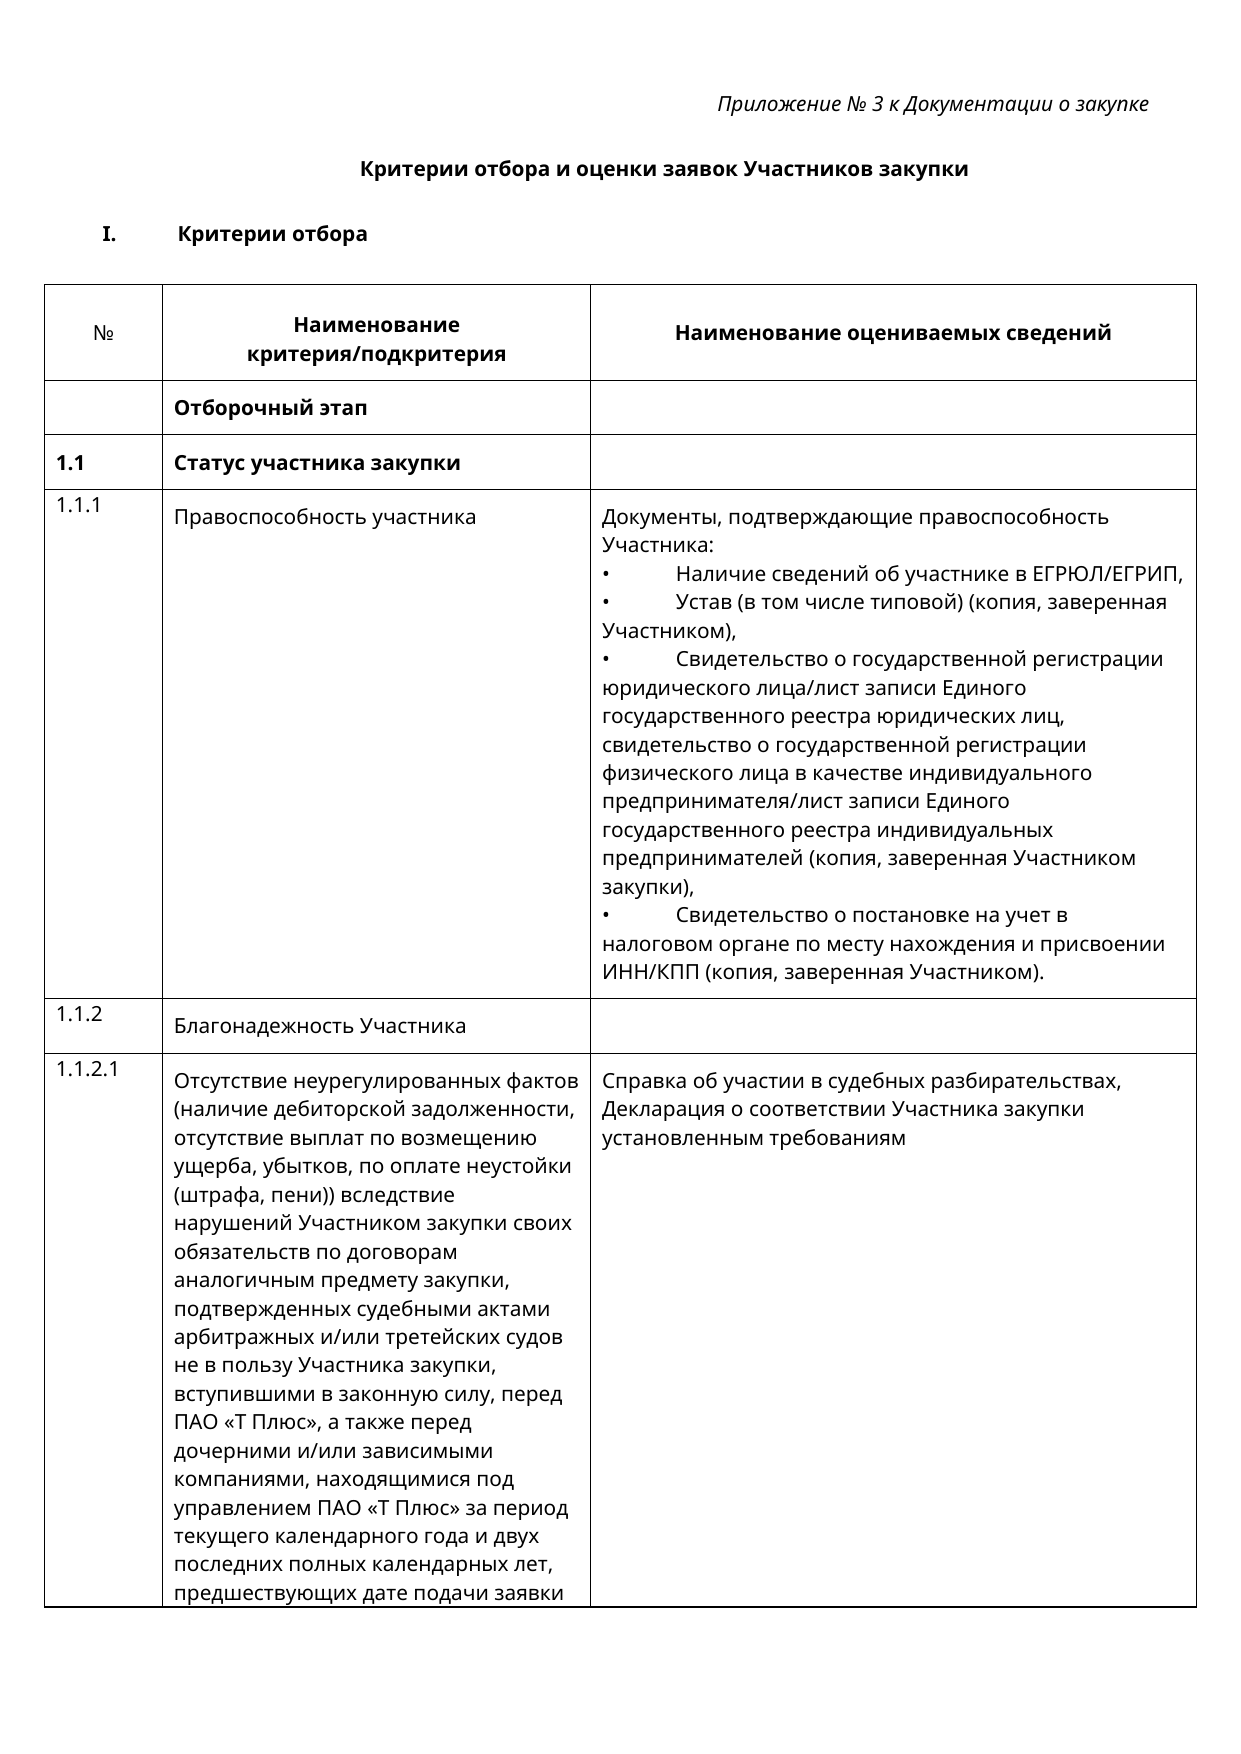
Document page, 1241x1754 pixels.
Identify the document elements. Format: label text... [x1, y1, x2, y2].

table_cell 1.1.2 [45, 999, 162, 1053]
table_cell 1.1.1 [45, 490, 162, 998]
table_cell Правоспособность участника [163, 490, 590, 998]
table_header № [45, 285, 162, 380]
table_header Наименование оцениваемых сведений [591, 285, 1196, 380]
table_cell Документы, подтверждающие правоспособность Участника: • Наличие сведений об участнике в ЕГРЮЛ/ЕГРИП, • Устав (в том числе типовой) (копия, заверенная Участником), • Свидетельство о государственной регистрации юридического лица/лист записи Единого государственного реестра юридических лиц, свидетельство о государственной регистрации физического лица в качестве индивидуального предпринимателя/лист записи Единого государственного реестра индивидуальных предпринимателей (копия, заверенная Участником закупки), • Свидетельство о постановке на учет в налоговом органе по месту нахождения и присвоении ИНН/КПП (копия, заверенная Участником). [591, 490, 1196, 998]
table_cell [591, 381, 1196, 434]
list Приложение № 3 к Документации о закупке [252, 89, 1152, 117]
table_cell Благонадежность Участника [163, 999, 590, 1053]
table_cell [163, 1054, 590, 1606]
table_cell 1.1 [45, 435, 162, 489]
table_cell 1.1.2.1 [45, 1054, 162, 1606]
table_cell [591, 999, 1196, 1053]
table_cell [591, 435, 1196, 489]
table_cell Статус участника закупки [163, 435, 590, 489]
table_header Наименование критерия/подкритерия [163, 285, 590, 380]
list Критерии отбора [102, 219, 1152, 247]
table_cell Отборочный этап [163, 381, 590, 434]
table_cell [591, 1054, 1196, 1606]
list Критерии отбора и оценки заявок Участников закупки [177, 154, 1152, 182]
table_cell [45, 381, 162, 434]
